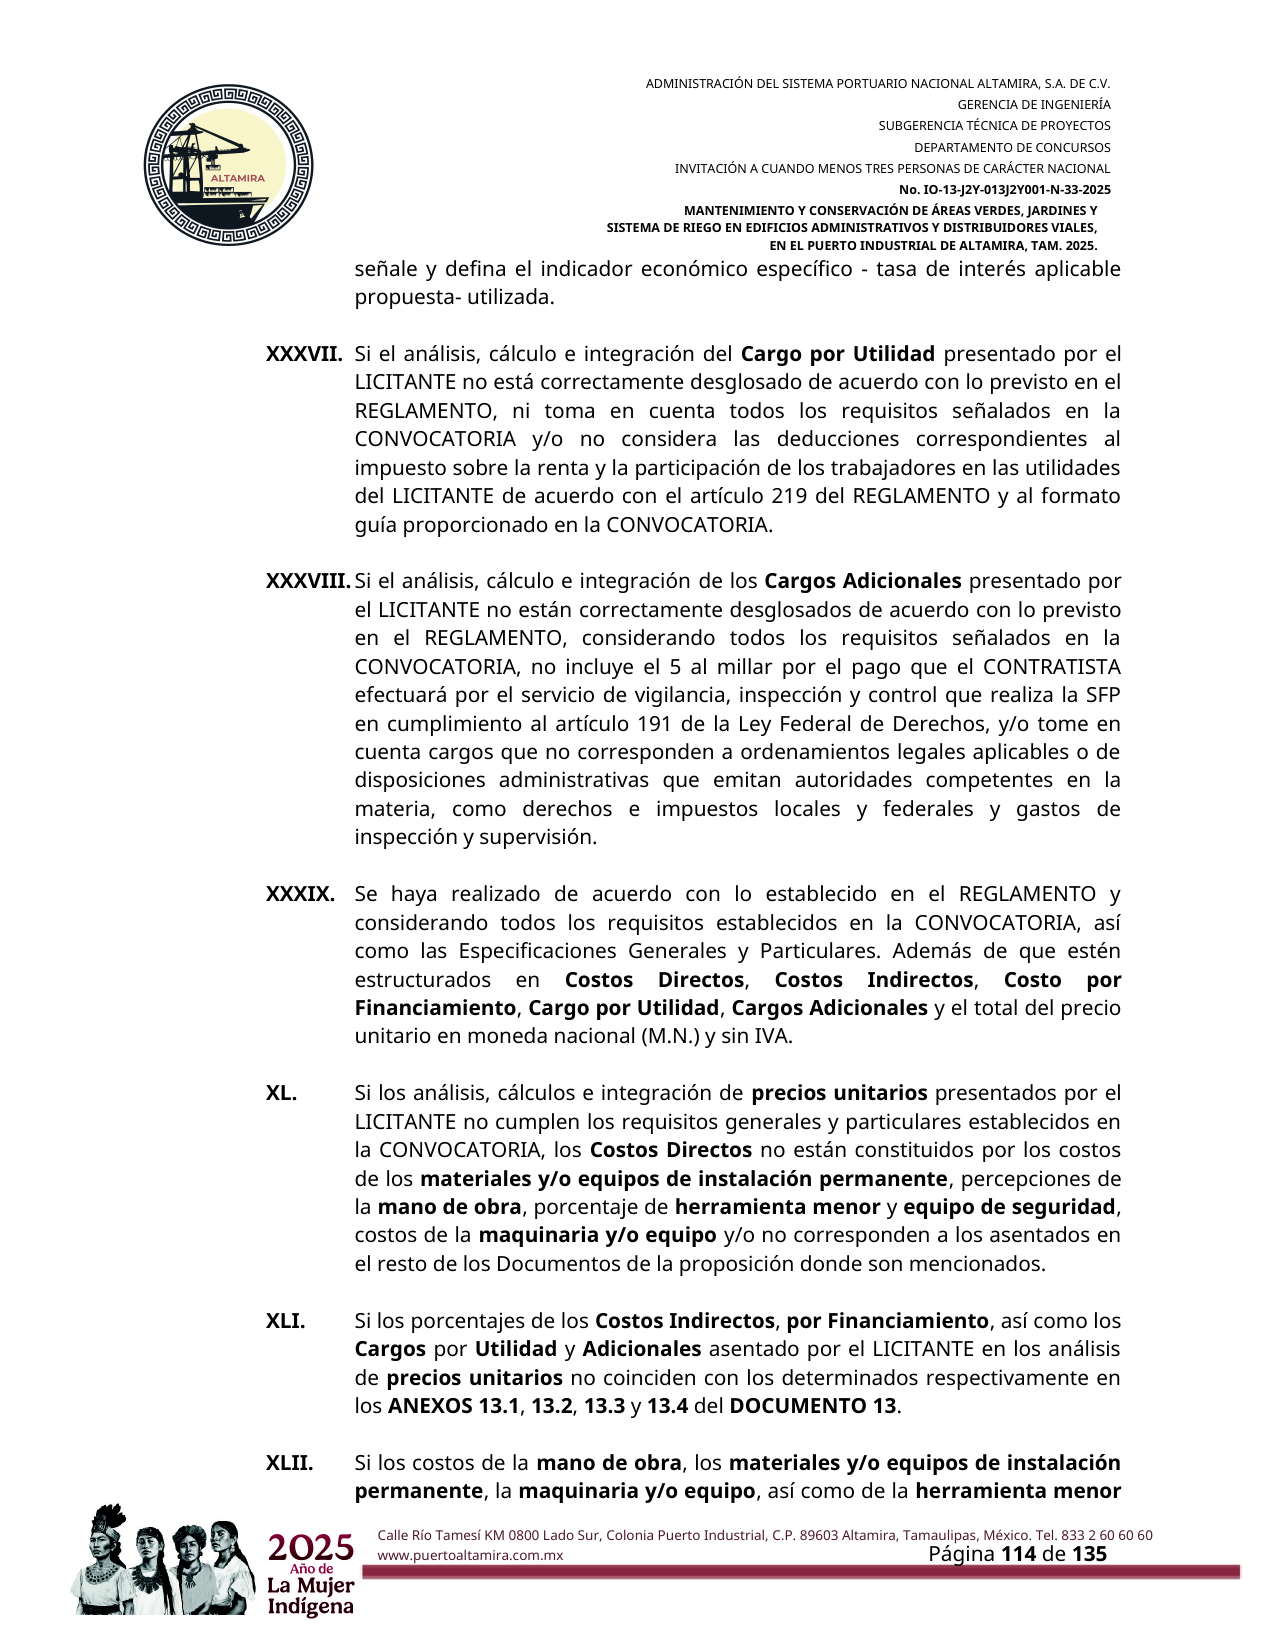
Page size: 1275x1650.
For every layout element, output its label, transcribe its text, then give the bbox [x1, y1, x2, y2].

picture [134, 75, 325, 258]
list Se haya realizado de acuerdo con lo establecido en el REGLAMENTO y considerando todos los requisitos establecidos en la CONVOCATORIA, así como las Especificaciones Generales y Particulares. Además de que estén estructurados en Costos Directos, Costos Indirectos, Costo por Financiamiento, Cargo por Utilidad, Cargos Adicionales y el total del precio unitario en moneda nacional (M.N.) y sin IVA. [266, 879, 1122, 1050]
list Si el análisis, cálculo e integración del Cargo por Utilidad presentado por el LICITANTE no está correctamente desglosado de acuerdo con lo previsto en el REGLAMENTO, ni toma en cuenta todos los requisitos señalados en la CONVOCATORIA y/o no considera las deducciones correspondientes al impuesto sobre la renta y la participación de los trabajadores en las utilidades del LICITANTE de acuerdo con el artículo 219 del REGLAMENTO y al formato guía proporcionado en la CONVOCATORIA. [266, 339, 1122, 538]
picture [0, 1497, 1244, 1627]
list Si los análisis, cálculos e integración de precios unitarios presentados por el LICITANTE no cumplen los requisitos generales y particulares establecidos en la CONVOCATORIA, los Costos Directos no están constituidos por los costos de los materiales y/o equipos de instalación permanente, percepciones de la mano de obra, porcentaje de herramienta menor y equipo de seguridad, costos de la maquinaria y/o equipo y/o no corresponden a los asentados en el resto de los Documentos de la proposición donde son mencionados. [266, 1078, 1122, 1277]
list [266, 1448, 1122, 1505]
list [266, 254, 1122, 311]
list Si el análisis, cálculo e integración de los Cargos Adicionales presentado por el LICITANTE no están correctamente desglosados de acuerdo con lo previsto en el REGLAMENTO, considerando todos los requisitos señalados en la CONVOCATORIA, no incluye el 5 al millar por el pago que el CONTRATISTA efectuará por el servicio de vigilancia, inspección y control que realiza la SFP en cumplimiento al artículo 191 de la Ley Federal de Derechos, y/o tome en cuenta cargos que no corresponden a ordenamientos legales aplicables o de disposiciones administrativas que emitan autoridades competentes en la materia, como derechos e impuestos locales y federales y gastos de inspección y supervisión. [266, 567, 1122, 851]
list Si los porcentajes de los Costos Indirectos, por Financiamiento, así como los Cargos por Utilidad y Adicionales asentado por el LICITANTE en los análisis de precios unitarios no coinciden con los determinados respectivamente en los ANEXOS 13.1, 13.2, 13.3 y 13.4 del DOCUMENTO 13. [266, 1306, 1122, 1420]
